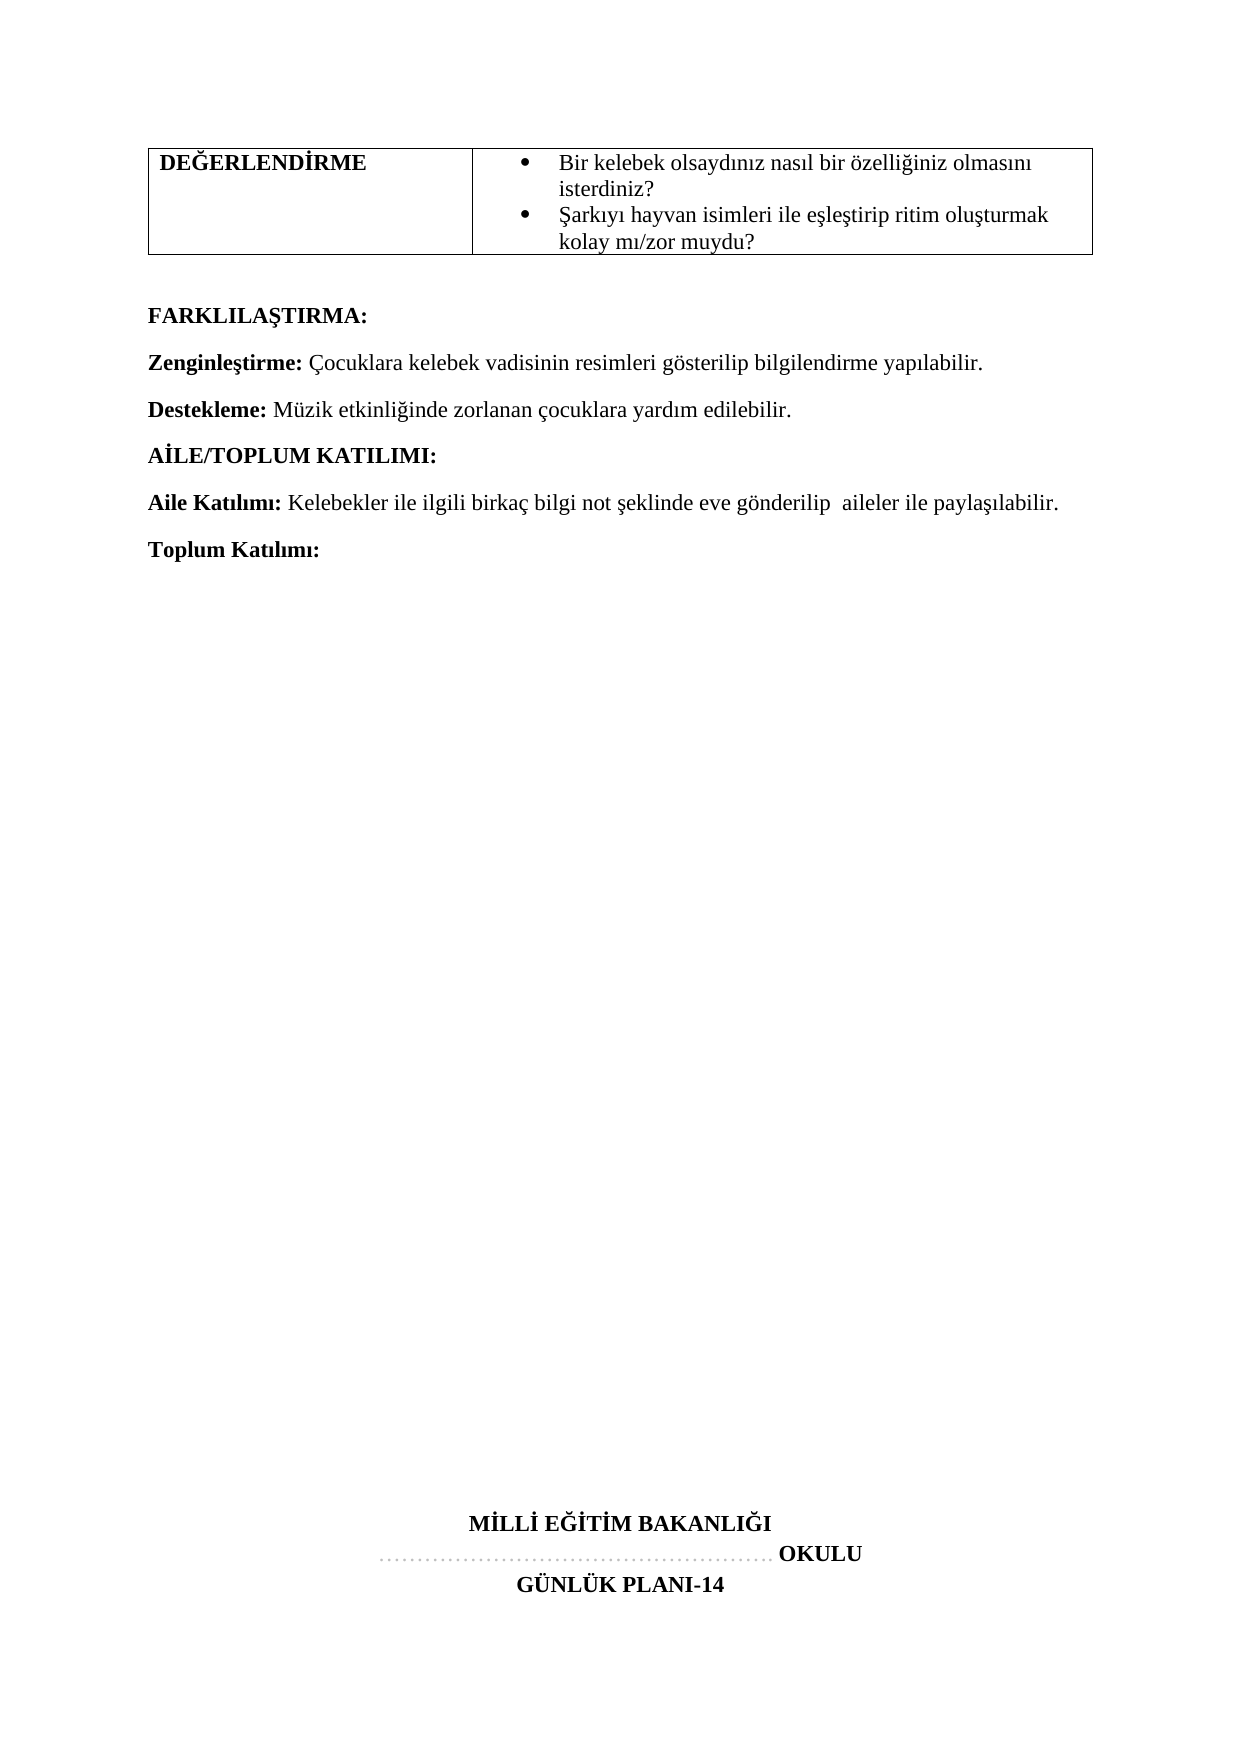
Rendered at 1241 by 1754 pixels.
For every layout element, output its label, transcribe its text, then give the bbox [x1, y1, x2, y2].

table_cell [473, 149, 1092, 254]
text AİLE/TOPLUM KATILIMI: [148, 443, 1093, 469]
text GÜNLÜK PLANI-14 [148, 1571, 1093, 1597]
text FARKLILAŞTIRMA: [148, 302, 1093, 328]
text ……………………………………………. OKULU [148, 1541, 1093, 1567]
text Zenginleştirme: Çocuklara kelebek vadisinin resimleri gösterilip bilgilendirme yapılabilir. [148, 349, 1093, 375]
text Aile Katılımı: Kelebekler ile ilgili birkaç bilgi not şeklinde eve gönderilip aileler ile paylaşılabilir. [148, 489, 1093, 516]
text Destekleme: Müzik etkinliğinde zorlanan çocuklara yardım edilebilir. [148, 396, 1093, 422]
text Toplum Katılımı: [148, 536, 1093, 563]
table_cell DEĞERLENDİRME [149, 149, 472, 254]
text MİLLİ EĞİTİM BAKANLIĞI [148, 1510, 1093, 1537]
